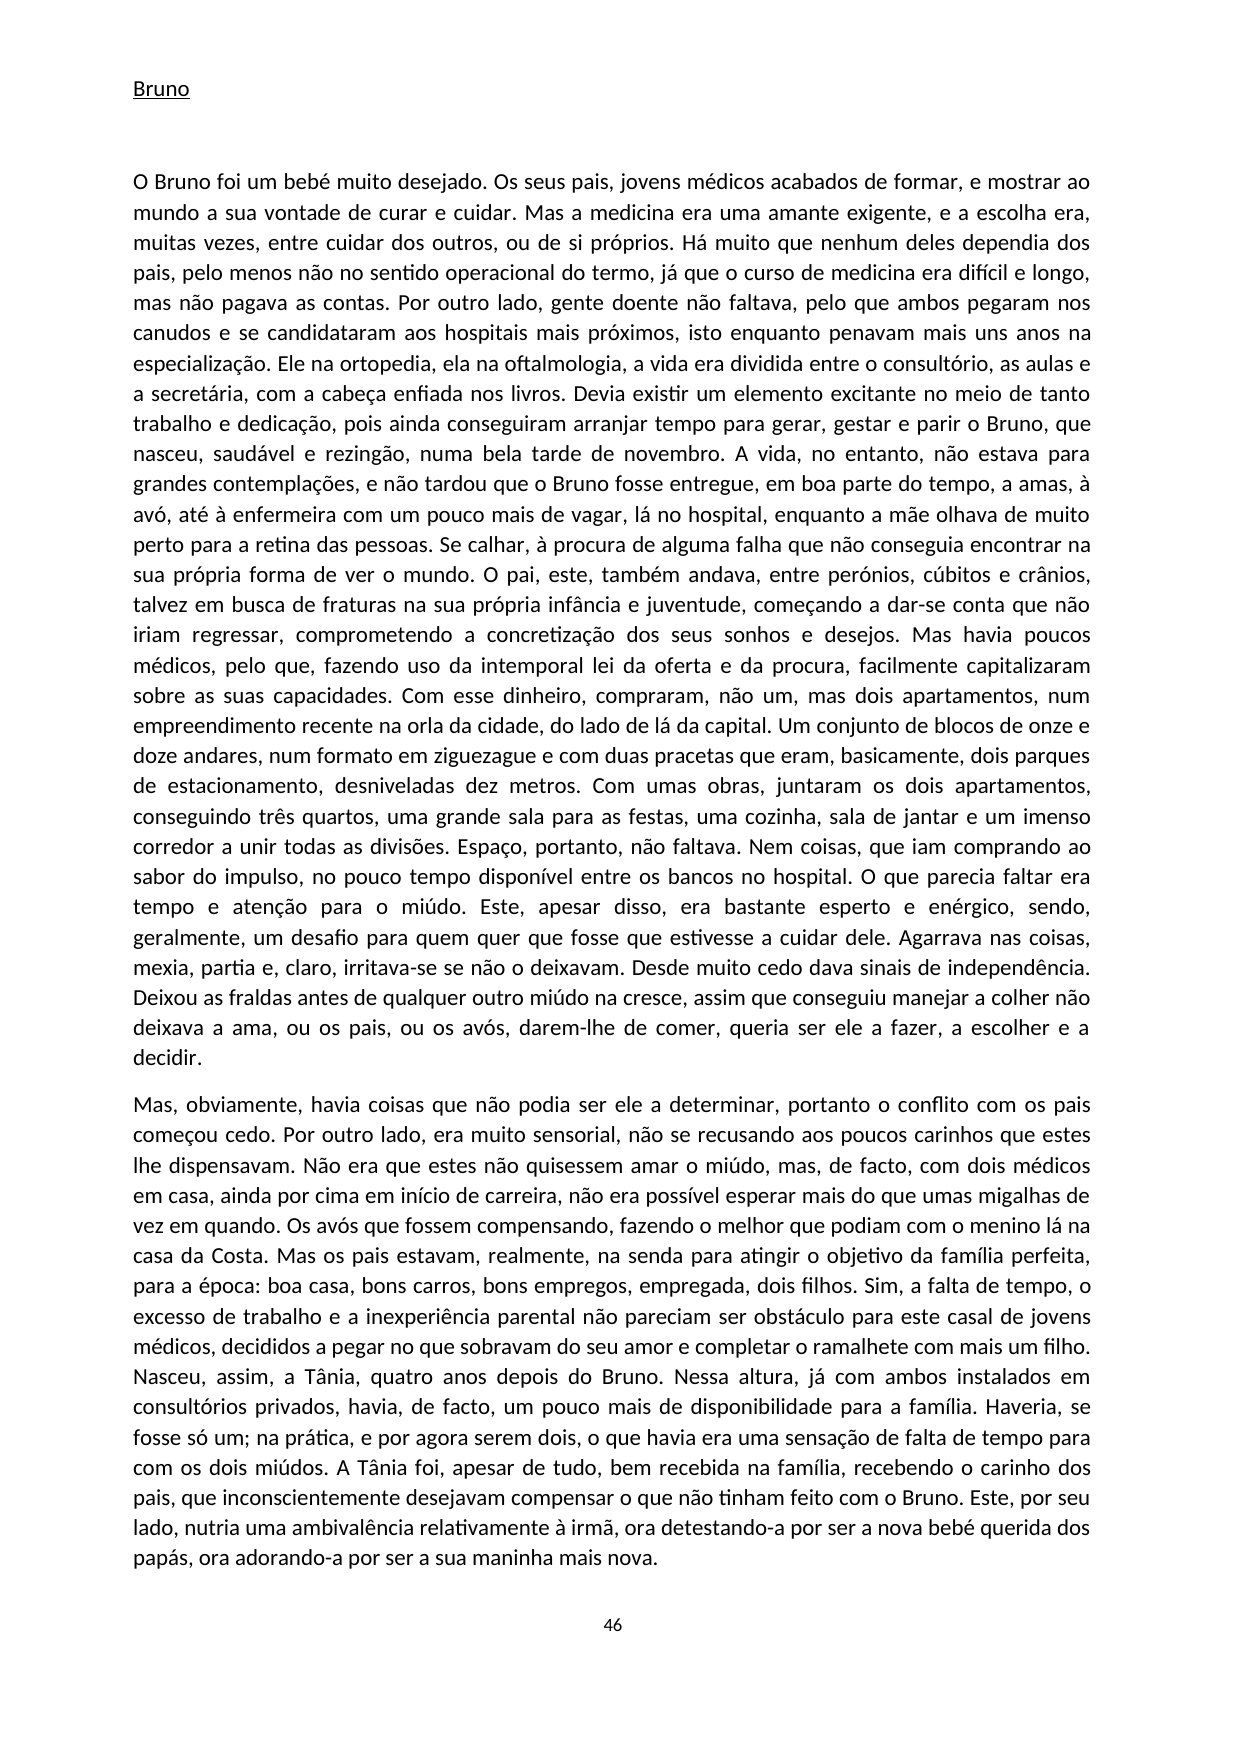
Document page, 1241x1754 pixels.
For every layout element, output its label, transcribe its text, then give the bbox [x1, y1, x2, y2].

text Mas, obviamente, havia coisas que não podia ser ele a determinar, portanto o conflito com os pais começou cedo. Por outro lado, era muito sensorial, não se recusando aos poucos carinhos que estes lhe dispensavam. Não era que estes não quisessem amar o miúdo, mas, de facto, com dois médicos em casa, ainda por cima em início de carreira, não era possível esperar mais do que umas migalhas de vez em quando. Os avós que fossem compensando, fazendo o melhor que podiam com o menino lá na casa da Costa. Mas os pais estavam, realmente, na senda para atingir o objetivo da família perfeita, para a época: boa casa, bons carros, bons empregos, empregada, dois filhos. Sim, a falta de tempo, o excesso de trabalho e a inexperiência parental não pareciam ser obstáculo para este casal de jovens médicos, decididos a pegar no que sobravam do seu amor e completar o ramalhete com mais um filho. Nasceu, assim, a Tânia, quatro anos depois do Bruno. Nessa altura, já com ambos instalados em consultórios privados, havia, de facto, um pouco mais de disponibilidade para a família. Haveria, se fosse só um; na prática, e por agora serem dois, o que havia era uma sensação de falta de tempo para com os dois miúdos. A Tânia foi, apesar de tudo, bem recebida na família, recebendo o carinho dos pais, que inconscientemente desejavam compensar o que não tinham feito com o Bruno. Este, por seu lado, nutria uma ambivalência relativamente à irmã, ora detestando-a por ser a nova bebé querida dos papás, ora adorando-a por ser a sua maninha mais nova. [133, 1090, 1093, 1572]
text Bruno [133, 74, 1093, 102]
text O Bruno foi um bebé muito desejado. Os seus pais, jovens médicos acabados de formar, e mostrar ao mundo a sua vontade de curar e cuidar. Mas a medicina era uma amante exigente, e a escolha era, muitas vezes, entre cuidar dos outros, ou de si próprios. Há muito que nenhum deles dependia dos pais, pelo menos não no sentido operacional do termo, já que o curso de medicina era difícil e longo, mas não pagava as contas. Por outro lado, gente doente não faltava, pelo que ambos pegaram nos canudos e se candidataram aos hospitais mais próximos, isto enquanto penavam mais uns anos na especialização. Ele na ortopedia, ela na oftalmologia, a vida era dividida entre o consultório, as aulas e a secretária, com a cabeça enfiada nos livros. Devia existir um elemento excitante no meio de tanto trabalho e dedicação, pois ainda conseguiram arranjar tempo para gerar, gestar e parir o Bruno, que nasceu, saudável e rezingão, numa bela tarde de novembro. A vida, no entanto, não estava para grandes contemplações, e não tardou que o Bruno fosse entregue, em boa parte do tempo, a amas, à avó, até à enfermeira com um pouco mais de vagar, lá no hospital, enquanto a mãe olhava de muito perto para a retina das pessoas. Se calhar, à procura de alguma falha que não conseguia encontrar na sua própria forma de ver o mundo. O pai, este, também andava, entre perónios, cúbitos e crânios, talvez em busca de fraturas na sua própria infância e juventude, começando a dar-se conta que não iriam regressar, comprometendo a concretização dos seus sonhos e desejos. Mas havia poucos médicos, pelo que, fazendo uso da intemporal lei da oferta e da procura, facilmente capitalizaram sobre as suas capacidades. Com esse dinheiro, compraram, não um, mas dois apartamentos, num empreendimento recente na orla da cidade, do lado de lá da capital. Um conjunto de blocos de onze e doze andares, num formato em ziguezague e com duas pracetas que eram, basicamente, dois parques de estacionamento, desniveladas dez metros. Com umas obras, juntaram os dois apartamentos, conseguindo três quartos, uma grande sala para as festas, uma cozinha, sala de jantar e um imenso corredor a unir todas as divisões. Espaço, portanto, não faltava. Nem coisas, que iam comprando ao sabor do impulso, no pouco tempo disponível entre os bancos no hospital. O que parecia faltar era tempo e atenção para o miúdo. Este, apesar disso, era bastante esperto e enérgico, sendo, geralmente, um desafio para quem quer que fosse que estivesse a cuidar dele. Agarrava nas coisas, mexia, partia e, claro, irritava-se se não o deixavam. Desde muito cedo dava sinais de independência. Deixou as fraldas antes de qualquer outro miúdo na cresce, assim que conseguiu manejar a colher não deixava a ama, ou os pais, ou os avós, darem-lhe de comer, queria ser ele a fazer, a escolher e a decidir. [133, 167, 1093, 1072]
